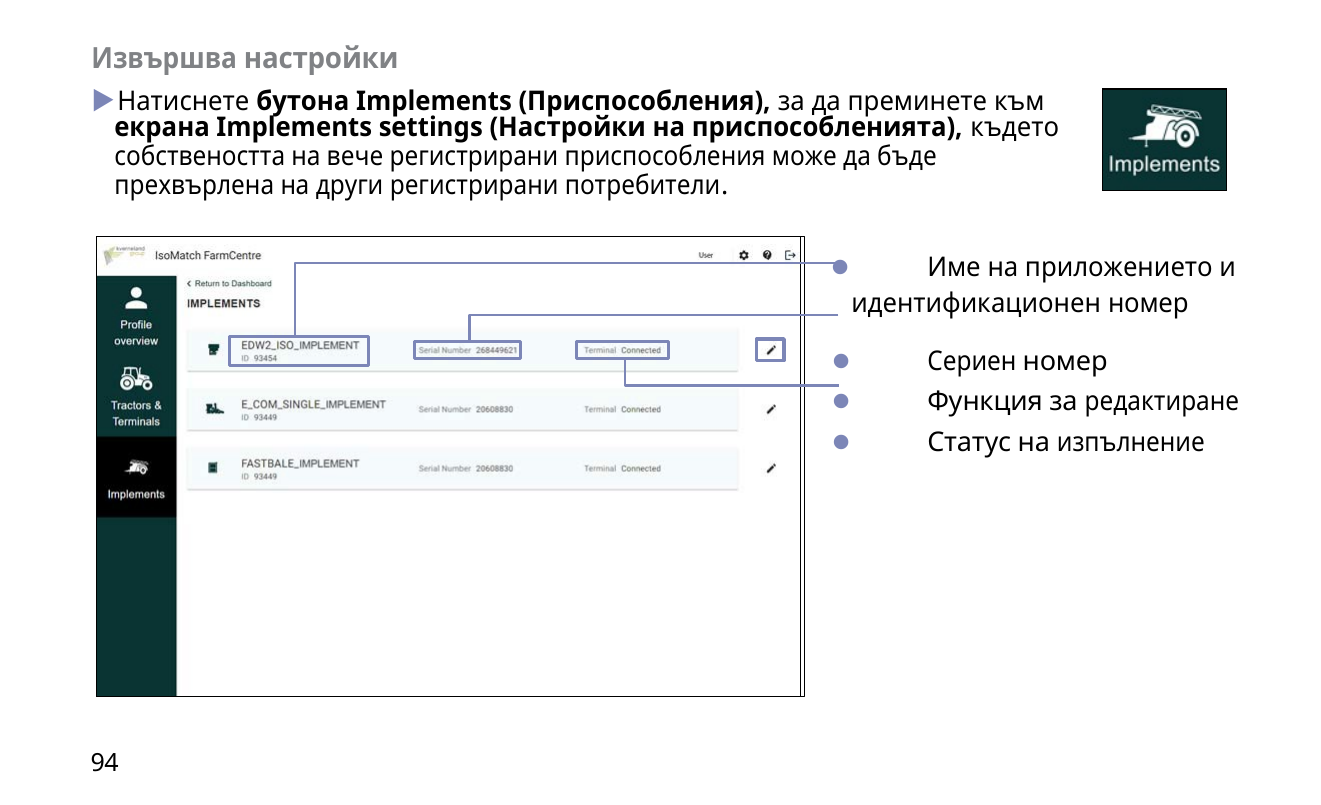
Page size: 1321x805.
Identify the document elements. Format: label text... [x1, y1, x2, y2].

subtitle Извършва настройки [91, 37, 1258, 77]
list Статус на изпълнение [832, 422, 1258, 459]
list Натиснете бутона Implements (Приспособления), за да преминете към екрана Implements settings (Настройки на приспособленията), където собствеността на вече регистрирани приспособления може да бъде прехвърлена на други регистрирани потребители. [91, 87, 1088, 202]
list Име на приложението и идентификационен номер [831, 247, 1258, 321]
picture [97, 237, 800, 696]
list Сериен номер [832, 341, 1258, 378]
picture [231, 338, 367, 364]
list Функция за редактиране [832, 382, 1258, 418]
picture [416, 343, 519, 357]
picture [578, 343, 667, 357]
picture [1103, 90, 1226, 190]
